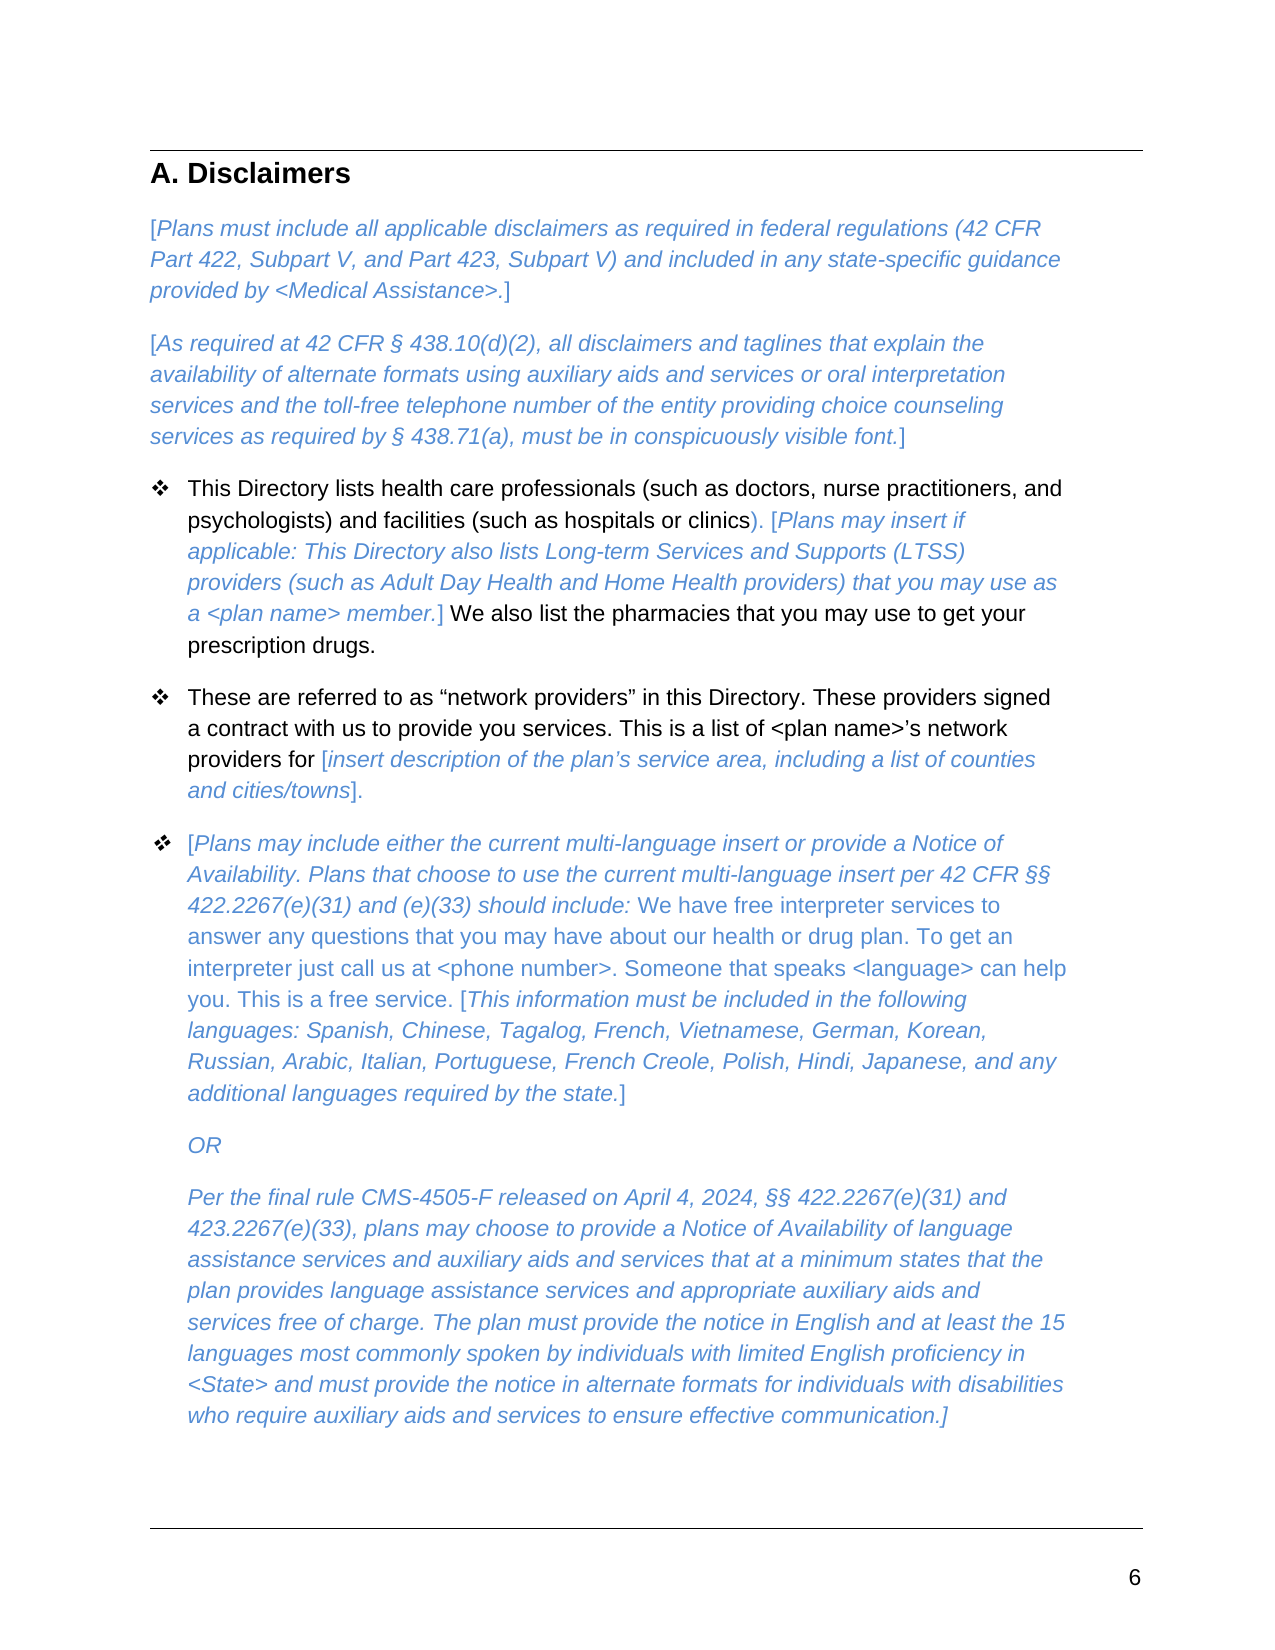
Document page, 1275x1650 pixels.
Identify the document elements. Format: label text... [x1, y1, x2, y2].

text [Plans may include either the current multi-language insert or provide a Notice of Availability. Plans that choose to use the current multi-language insert per 42 CFR §§ 422.2267(e)(31) and (e)(33) should include: We have free interpreter services to answer any questions that you may have about our health or drug plan. To get an interpreter just call us at <phone number>. Someone that speaks <language> can help you. This is a free service. [This information must be included in the following languages: Spanish, Chinese, Tagalog, French, Vietnamese, German, Korean, Russian, Arabic, Italian, Portuguese, French Creole, Polish, Hindi, Japanese, and any additional languages required by the state.] [150, 826, 1068, 1107]
text These are referred to as “network providers” in this Directory. These providers signed a contract with us to provide you services. This is a list of <plan name>’s network providers for [insert description of the plan’s service area, including a list of counties and cities/towns]. [150, 680, 1068, 805]
text [Plans must include all applicable disclaimers as required in federal regulations (42 CFR Part 422, Subpart V, and Part 423, Subpart V) and included in any state-specific guidance provided by <Medical Assistance>.] [150, 211, 1068, 305]
text [As required at 42 CFR § 438.10(d)(2), all disclaimers and taglines that explain the availability of alternate formats using auxiliary aids and services or oral interpretation services and the toll-free telephone number of the entity providing choice counseling services as required by § 438.71(a), must be in conspicuously visible font.] [150, 326, 1068, 451]
subtitle A. Disclaimers [150, 151, 1143, 191]
list Per the final rule CMS-4505-F released on April 4, 2024, §§ 422.2267(e)(31) and 423.2267(e)(33), plans may choose to provide a Notice of Availability of language assistance services and auxiliary aids and services that at a minimum states that the plan provides language assistance services and appropriate auxiliary aids and services free of charge. The plan must provide the notice in English and at least the 15 languages most commonly spoken by individuals with limited English proficiency in <State> and must provide the notice in alternate formats for individuals with disabilities who require auxiliary aids and services to ensure effective communication.] [187, 1180, 1068, 1430]
text This Directory lists health care professionals (such as doctors, nurse practitioners, and psychologists) and facilities (such as hospitals or clinics). [Plans may insert if applicable: This Directory also lists Long-term Services and Supports (LTSS) providers (such as Adult Day Health and Home Health providers) that you may use as a <plan name> member.] We also list the pharmacies that you may use to get your prescription drugs. [150, 472, 1068, 659]
list OR [187, 1128, 1068, 1159]
